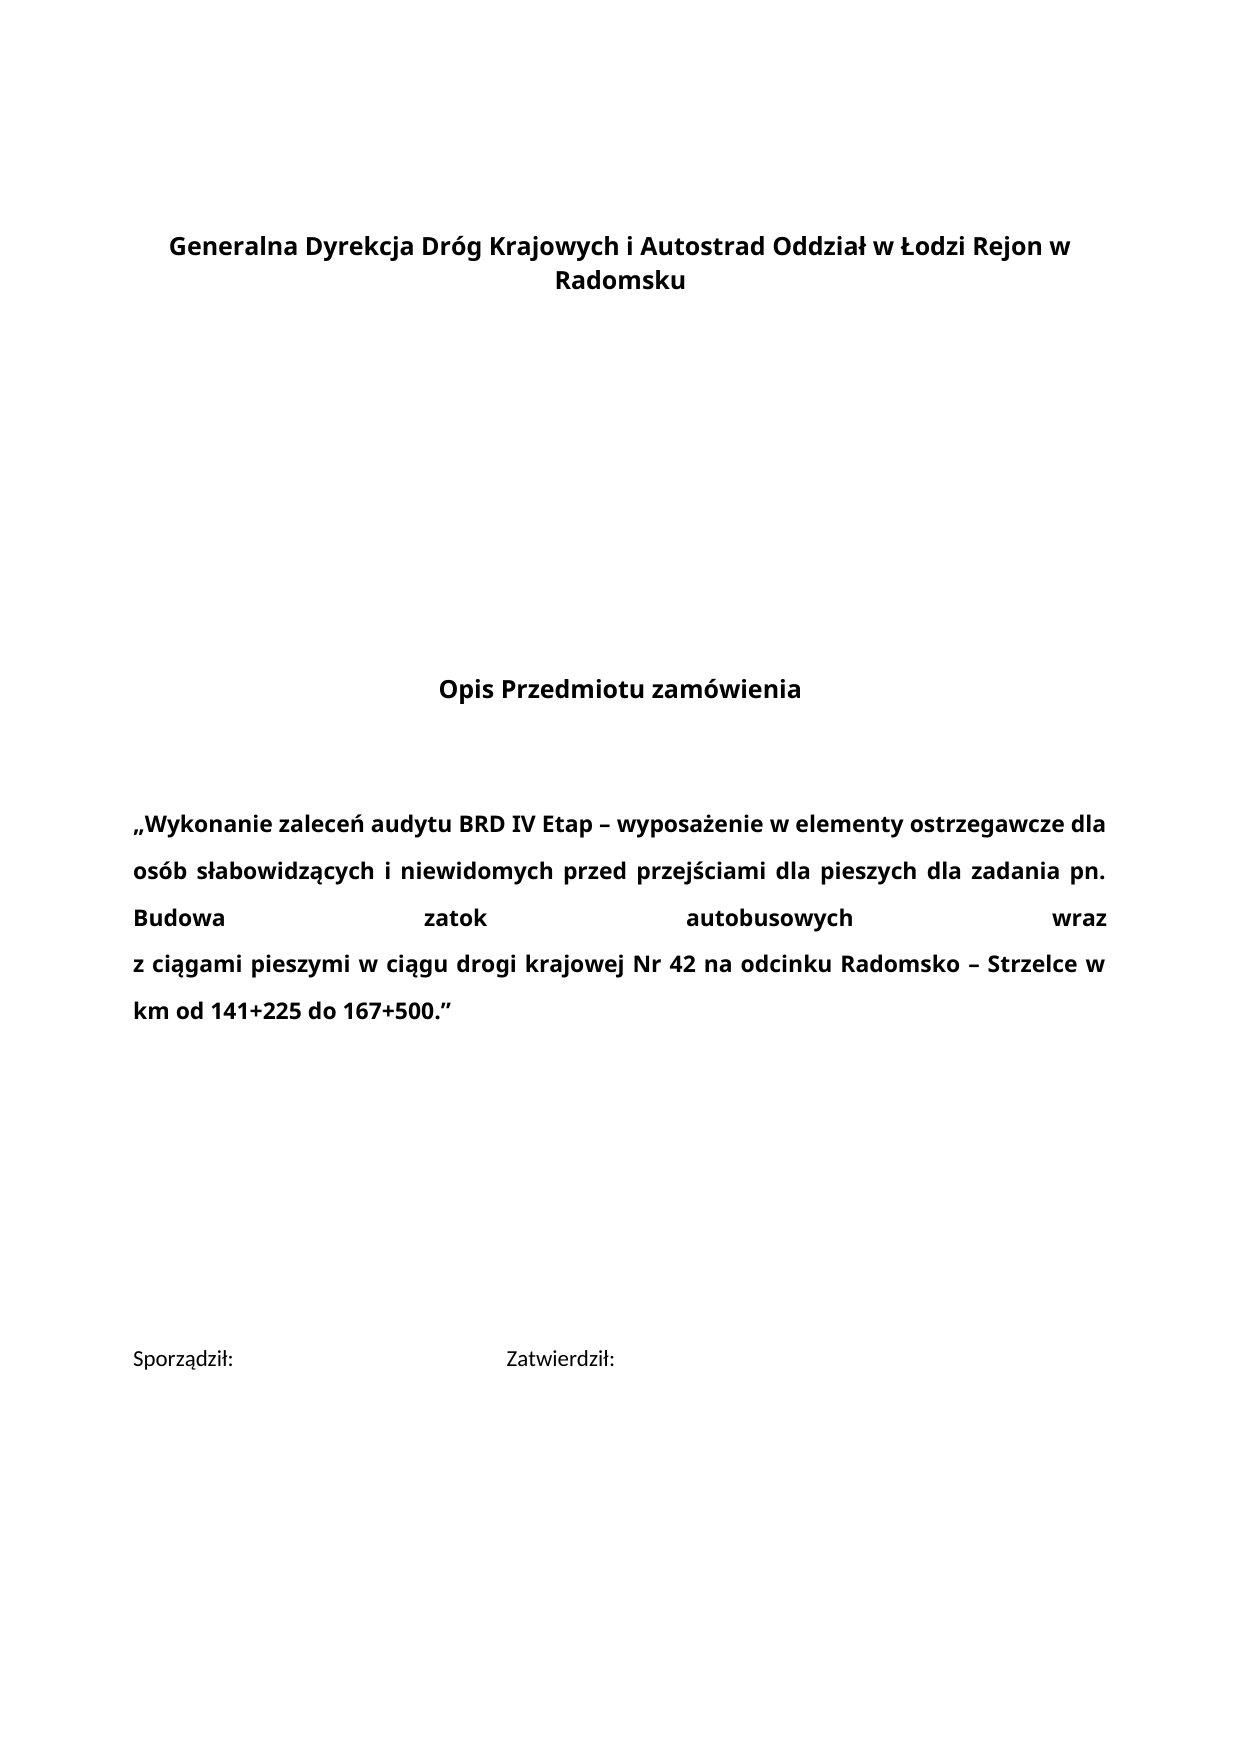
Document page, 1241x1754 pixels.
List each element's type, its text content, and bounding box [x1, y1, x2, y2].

text Generalna Dyrekcja Dróg Krajowych i Autostrad Oddział w Łodzi Rejon w Radomsku [133, 229, 1107, 297]
text Opis Przedmiotu zamówienia [133, 671, 1107, 706]
text Sporządził: Zatwierdził: [133, 1344, 1107, 1372]
text „Wykonanie zaleceń audytu BRD IV Etap – wyposażenie w elementy ostrzegawcze dla osób słabowidzących i niewidomych przed przejściami dla pieszych dla zadania pn. Budowa zatok autobusowych wraz z ciągami pieszymi w ciągu drogi krajowej Nr 42 na odcinku Radomsko – Strzelce w km od 141+225 do 167+500.” [133, 808, 1107, 1026]
